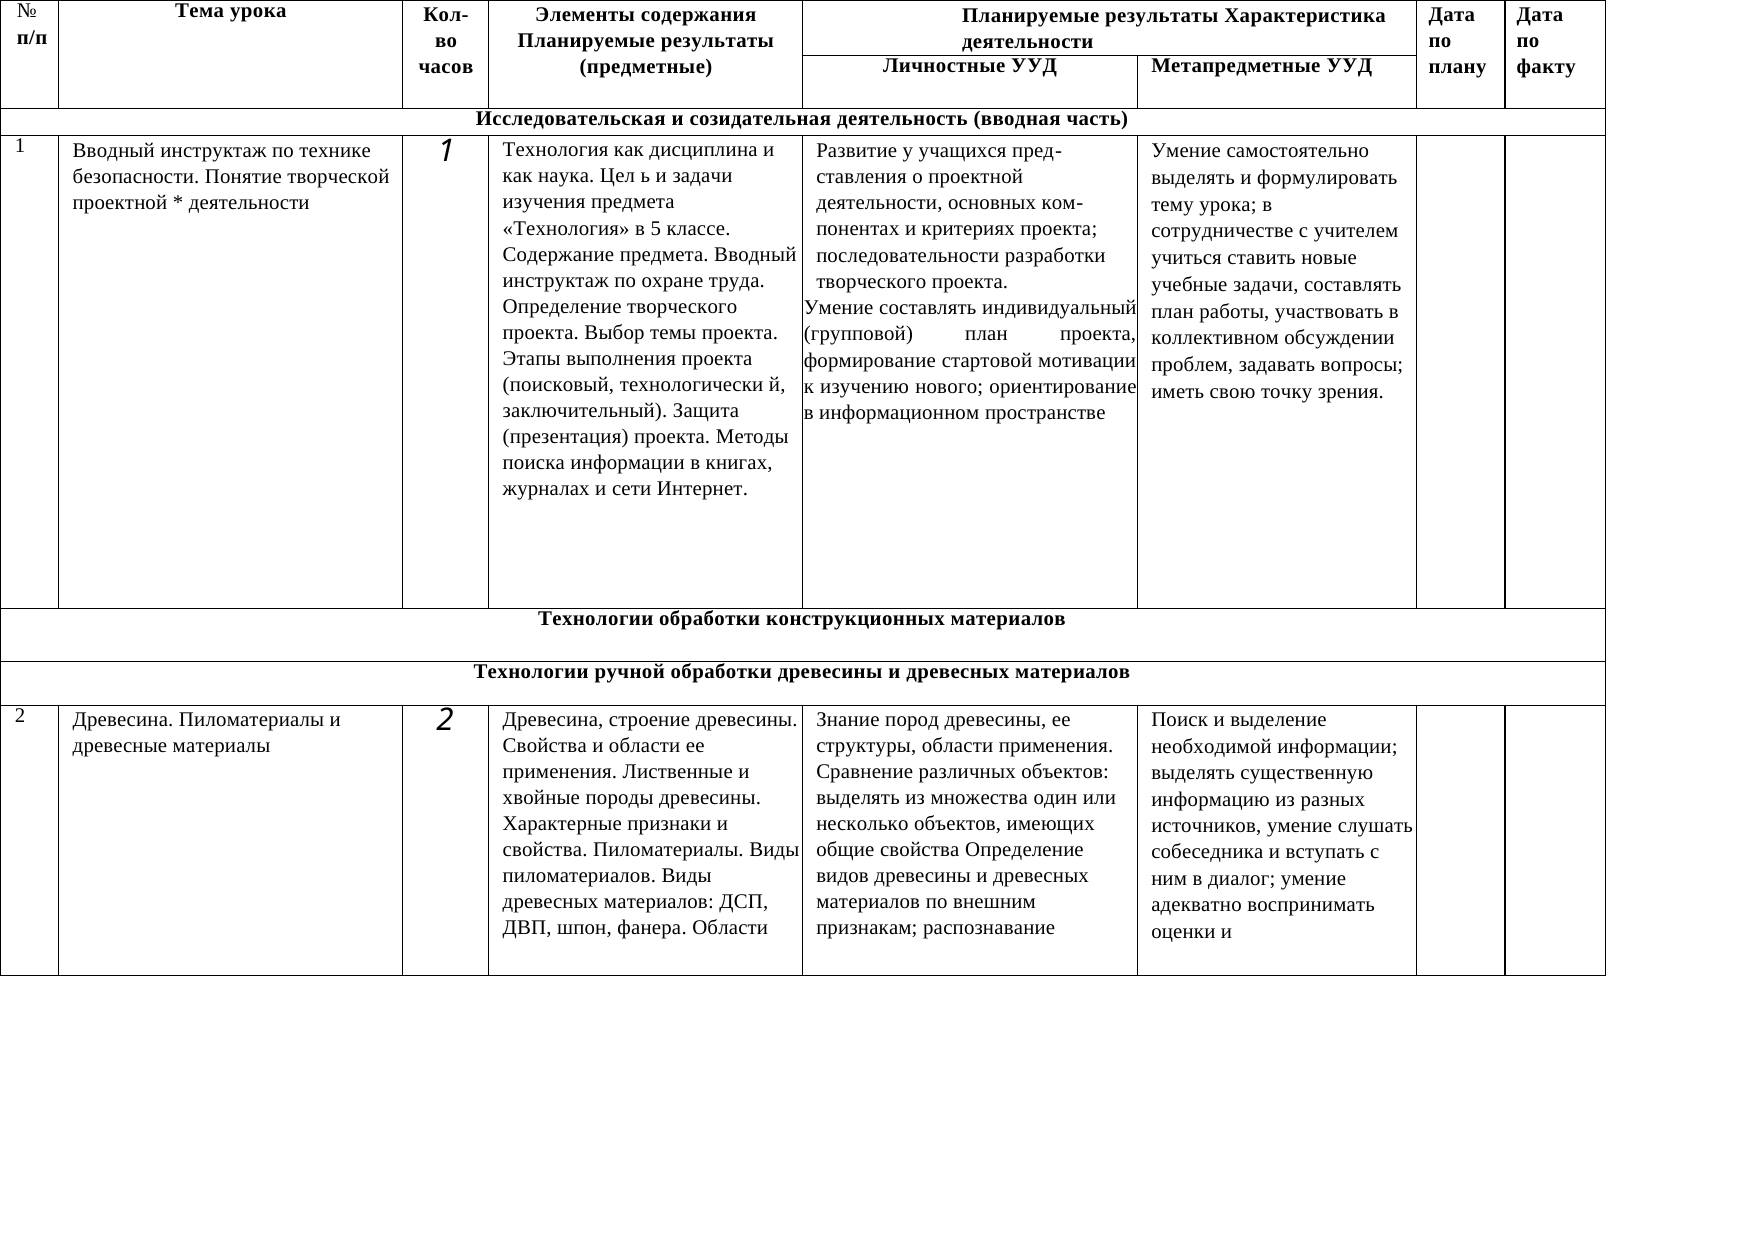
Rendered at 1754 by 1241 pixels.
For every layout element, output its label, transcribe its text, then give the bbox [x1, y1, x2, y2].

table_cell Личностные УУД [803, 56, 1137, 107]
table_cell Технологии ручной обработки древесины и древесных материалов [1, 662, 1605, 704]
table_cell Метапредметные УУД [1138, 56, 1416, 107]
table_header Тема урока [59, 1, 402, 107]
table_cell Умение самостоятельно выделять и формулировать тему урока; в сотрудничестве с учителем учиться ставить новые учебные задачи, составлять план работы, участвовать в коллективном обсуждении проблем, задавать вопросы; иметь свою точку зрения. [1138, 136, 1416, 608]
table_cell Технологии обработки конструкционных материалов [1, 609, 1605, 661]
table_cell 1 [1, 136, 58, 608]
table_cell [1417, 136, 1504, 608]
table_cell Древесина, строение древесины. Свойства и области ее применения. Лиственные и хвойные породы древесины. Характерные признаки и свойства. Пиломатериалы. Виды пиломатериалов. Виды древесных материалов: ДСП, ДВП, шпон, фанера. Области [489, 706, 802, 974]
table_header Дата по плану [1417, 1, 1504, 107]
table_cell 1 [403, 136, 488, 608]
table_cell Технология как дисциплина и как наука. Цел ь и задачи изучения предмета «Технология» в 5 классе. Содержание предмета. Вводный инструктаж по охране труда. Определение творческого проекта. Выбор темы проекта. Этапы выполнения проекта (поисковый, технологически й, заключительный). Защита (презентация) проекта. Методы поиска информации в книгах, журналах и сети Интернет. [489, 136, 802, 608]
table_cell [1417, 706, 1504, 974]
table_header Кол- во часов [403, 1, 488, 107]
table_header Планируемые результаты Характеристика деятельности [803, 1, 1416, 55]
table_cell Знание пород древесины, ее структуры, области применения. Сравнение различных объектов: выделять из множества один или несколько объектов, имеющих общие свойства Определение видов древесины и древесных материалов по внешним признакам; распознавание [803, 706, 1137, 974]
table_header Элементы содержания Планируемые результаты (предметные) [489, 1, 802, 107]
table_cell 2 [403, 706, 488, 974]
table_cell Вводный инструктаж по технике безопасности. Понятие творческой проектной * деятельности [59, 136, 402, 608]
table_cell Древесина. Пиломатериалы и древесные материалы [59, 706, 402, 974]
table_cell [1506, 136, 1605, 608]
table_cell [1506, 706, 1605, 974]
table_cell Развитие у учащихся представления о проектной деятельности, основных компонентах и критериях проекта; последовательности разработки творческого проекта. Умение составлять индивидуальный (групповой) план проекта, формирование стартовой мотивации к изучению нового; ориентирование в информационном пространстве [803, 136, 1137, 608]
table_cell Поиск и выделение необходимой информации; выделять существенную информацию из разных источников, умение слушать собеседника и вступать с ним в диалог; умение адекватно воспринимать оценки и [1138, 706, 1416, 974]
table_header № п/п [1, 1, 58, 107]
table_header Дата по факту [1506, 1, 1605, 107]
table_cell Исследовательская и созидательная деятельность (вводная часть) [1, 109, 1605, 135]
table_cell 2 [1, 706, 58, 974]
